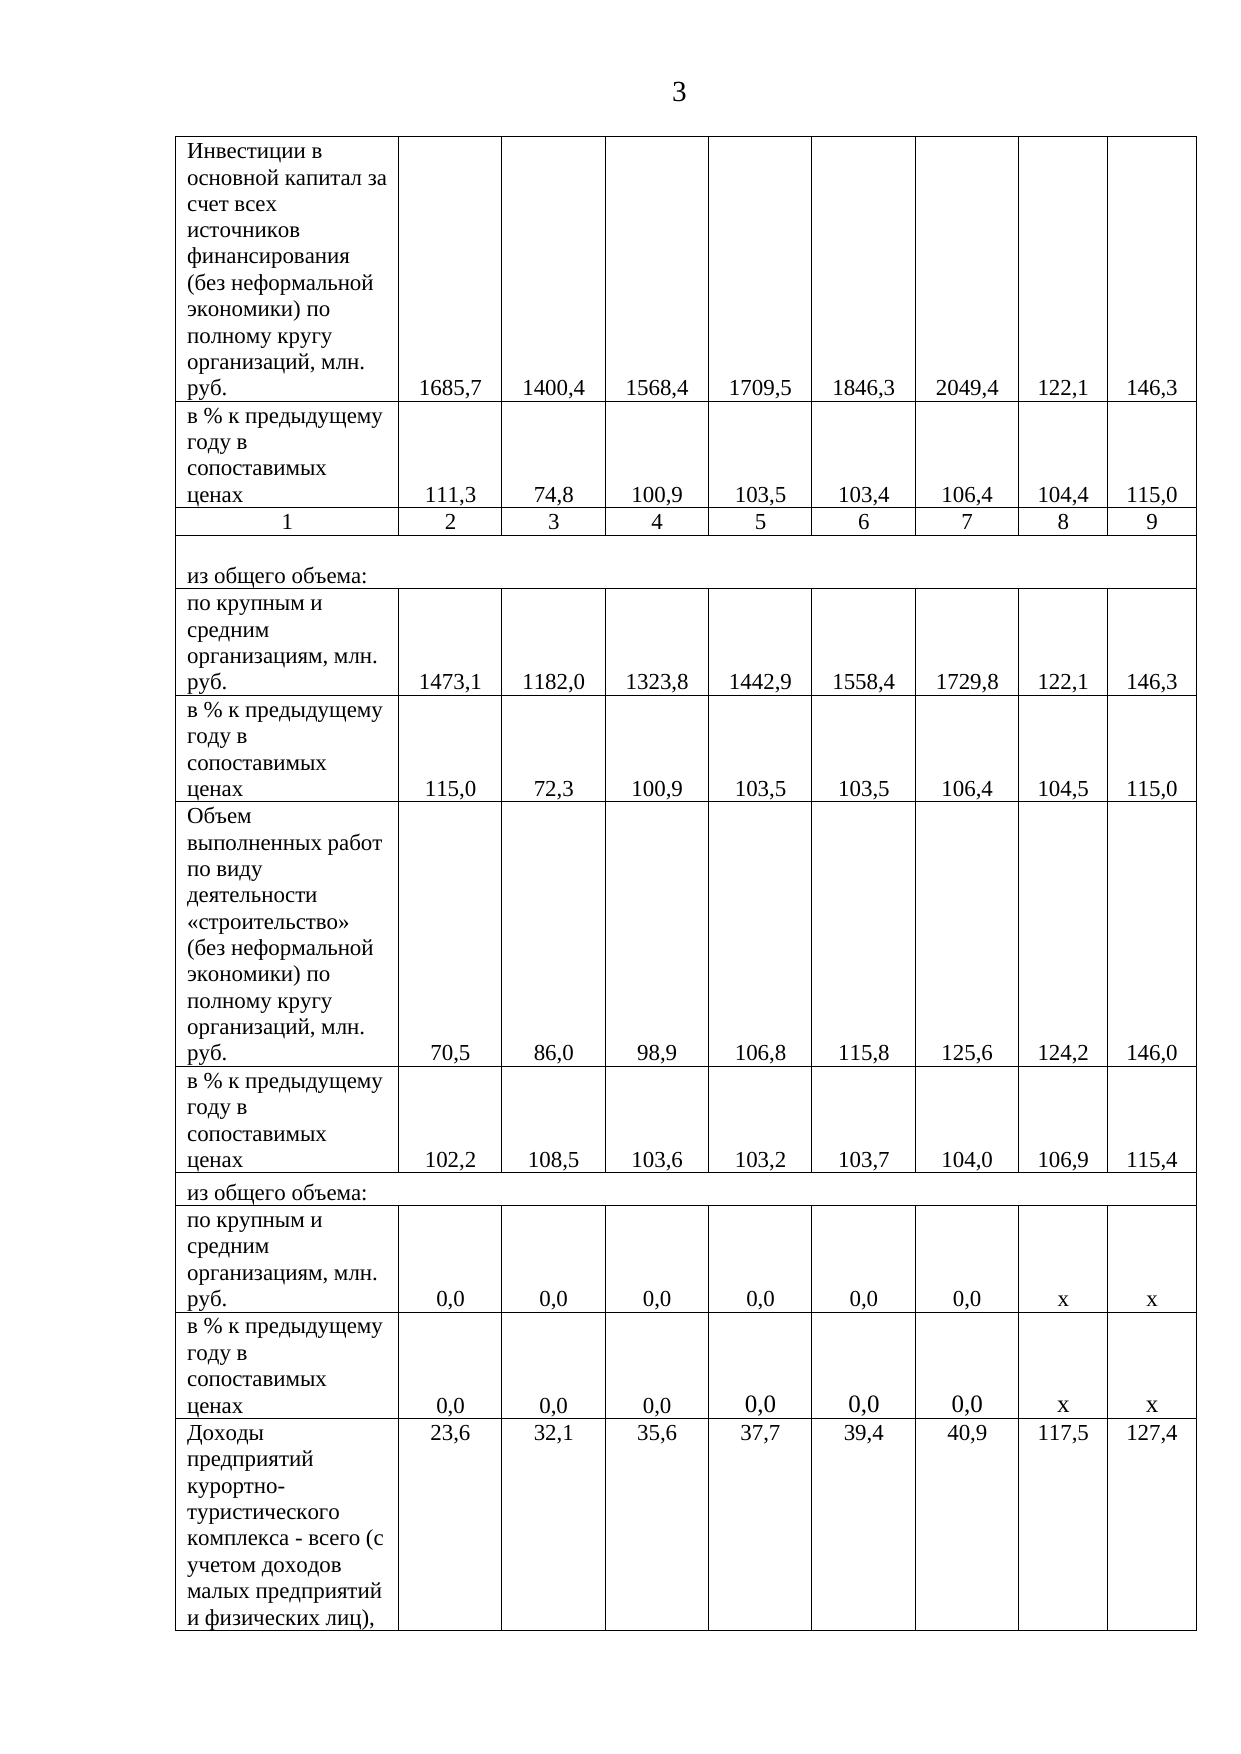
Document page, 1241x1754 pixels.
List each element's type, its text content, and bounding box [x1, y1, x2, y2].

table_cell Объем выполненных работ по виду деятельности «строительство» (без неформальной экономики) по полному кругу организаций, млн. руб. [176, 802, 398, 1066]
table_cell 125,6 [916, 802, 1018, 1066]
table_cell 0,0 [502, 1206, 605, 1312]
table_cell х [1019, 1313, 1107, 1418]
table_cell х [1108, 1206, 1196, 1312]
table_cell 70,5 [399, 802, 501, 1066]
table_cell 106,4 [916, 402, 1018, 507]
table_cell 8 [1019, 508, 1107, 534]
table_cell из общего объема: [176, 1173, 1196, 1205]
table_cell 115,4 [1108, 1067, 1196, 1172]
table_cell 1323,8 [606, 589, 708, 695]
table_cell 0,0 [916, 1206, 1018, 1312]
table_cell 1558,4 [812, 589, 915, 695]
table_cell 117,5 [1019, 1419, 1107, 1630]
table_cell 146,0 [1108, 802, 1196, 1066]
table_cell 124,2 [1019, 802, 1107, 1066]
table_cell 23,6 [399, 1419, 501, 1630]
table_cell 146,3 [1108, 137, 1196, 401]
table_cell 6 [812, 508, 915, 534]
table_cell 103,7 [812, 1067, 915, 1172]
table_cell по крупным и средним организациям, млн. руб. [176, 1206, 398, 1312]
table_cell 0,0 [812, 1206, 915, 1312]
table_cell 1 [176, 508, 398, 534]
table_cell в % к предыдущему году в сопоставимых ценах [176, 696, 398, 801]
table_cell 0,0 [399, 1313, 501, 1418]
table_cell 115,0 [1108, 402, 1196, 507]
table_cell 146,3 [1108, 589, 1196, 695]
table_cell в % к предыдущему году в сопоставимых ценах [176, 1067, 398, 1172]
table_cell 122,1 [1019, 137, 1107, 401]
table_cell 2 [399, 508, 501, 534]
table_cell 103,2 [709, 1067, 811, 1172]
table_cell 103,5 [709, 696, 811, 801]
table_cell 1400,4 [502, 137, 605, 401]
table_cell 106,8 [709, 802, 811, 1066]
table_cell 103,4 [812, 402, 915, 507]
table_cell 103,5 [709, 402, 811, 507]
table_cell по крупным и средним организациям, млн. руб. [176, 589, 398, 695]
table_cell 5 [709, 508, 811, 534]
table_cell 106,4 [916, 696, 1018, 801]
table_cell 127,4 [1108, 1419, 1196, 1630]
table_cell 0,0 [709, 1206, 811, 1312]
table_cell в % к предыдущему году в сопоставимых ценах [176, 402, 398, 507]
table_cell х [1019, 1206, 1107, 1312]
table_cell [176, 1419, 398, 1630]
table_cell 115,0 [399, 696, 501, 801]
table_cell 0,0 [709, 1313, 811, 1418]
table_cell 122,1 [1019, 589, 1107, 695]
table_cell 0,0 [606, 1313, 708, 1418]
table_cell в % к предыдущему году в сопоставимых ценах [176, 1313, 398, 1418]
table_cell 9 [1108, 508, 1196, 534]
table_cell х [1108, 1313, 1196, 1418]
table_cell 111,3 [399, 402, 501, 507]
table_cell 0,0 [812, 1313, 915, 1418]
table_cell 2049,4 [916, 137, 1018, 401]
table_cell 1442,9 [709, 589, 811, 695]
table_cell 115,0 [1108, 696, 1196, 801]
table_cell 0,0 [606, 1206, 708, 1312]
table_cell 4 [606, 508, 708, 534]
table_cell 74,8 [502, 402, 605, 507]
table_cell 1473,1 [399, 589, 501, 695]
table_cell 0,0 [502, 1313, 605, 1418]
table_cell 98,9 [606, 802, 708, 1066]
table_cell 108,5 [502, 1067, 605, 1172]
table_cell 39,4 [812, 1419, 915, 1630]
table_cell 103,5 [812, 696, 915, 801]
table_cell 35,6 [606, 1419, 708, 1630]
table_cell 1729,8 [916, 589, 1018, 695]
table_cell 32,1 [502, 1419, 605, 1630]
table_cell 106,9 [1019, 1067, 1107, 1172]
table_cell 1709,5 [709, 137, 811, 401]
table_cell 1685,7 [399, 137, 501, 401]
table_cell 0,0 [399, 1206, 501, 1312]
table_cell 104,4 [1019, 402, 1107, 507]
table_cell Инвестиции в основной капитал за счет всех источников финансирования (без неформальной экономики) по полному кругу организаций, млн. руб. [176, 137, 398, 401]
table_cell 1568,4 [606, 137, 708, 401]
table_cell из общего объема: [176, 536, 1196, 588]
table_cell 1182,0 [502, 589, 605, 695]
table_cell 40,9 [916, 1419, 1018, 1630]
table_cell 115,8 [812, 802, 915, 1066]
table_cell 7 [916, 508, 1018, 534]
table_cell 104,5 [1019, 696, 1107, 801]
table_cell 100,9 [606, 696, 708, 801]
table_cell 103,6 [606, 1067, 708, 1172]
table_cell 86,0 [502, 802, 605, 1066]
table_cell 0,0 [916, 1313, 1018, 1418]
table_cell 37,7 [709, 1419, 811, 1630]
table_cell 1846,3 [812, 137, 915, 401]
table_cell 72,3 [502, 696, 605, 801]
table_cell 100,9 [606, 402, 708, 507]
table_cell 3 [502, 508, 605, 534]
table_cell 102,2 [399, 1067, 501, 1172]
table_cell 104,0 [916, 1067, 1018, 1172]
